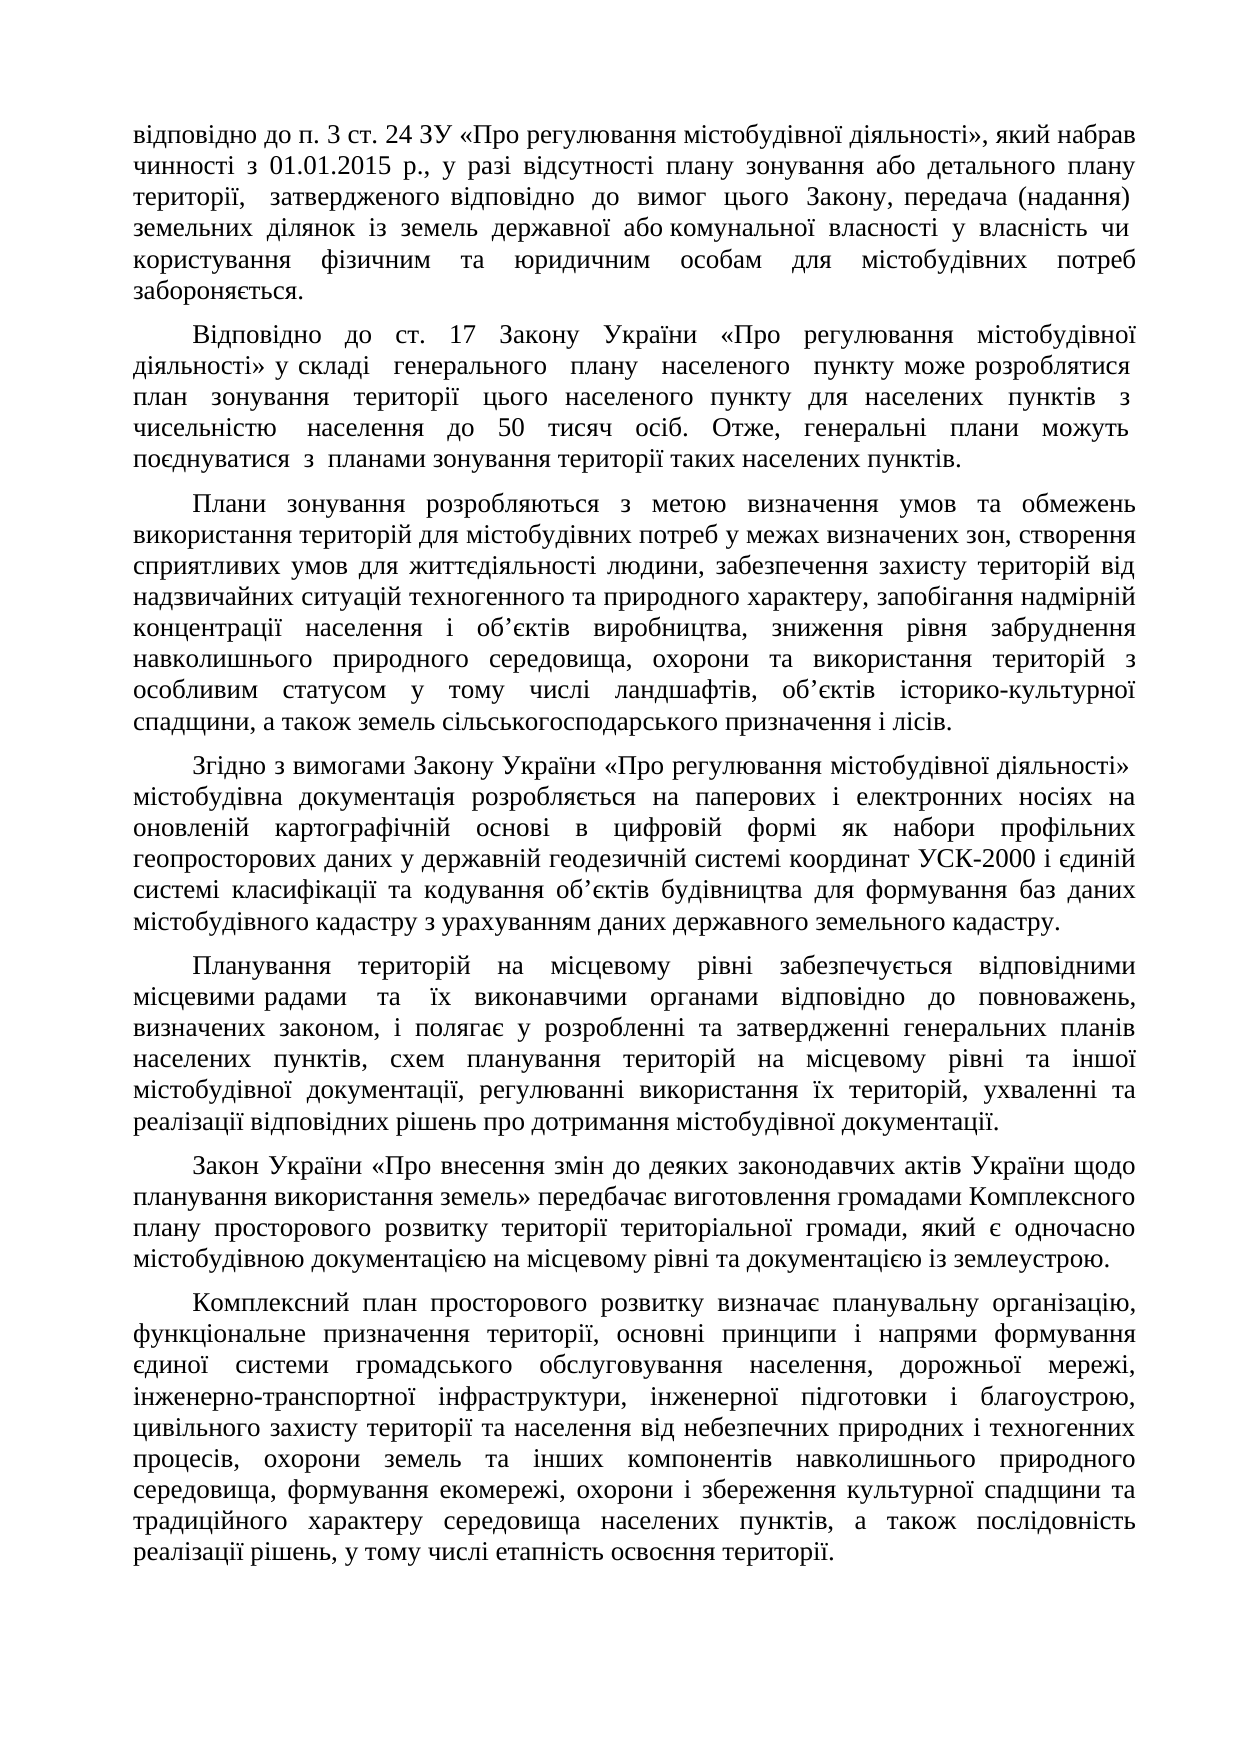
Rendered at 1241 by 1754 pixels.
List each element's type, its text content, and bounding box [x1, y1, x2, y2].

text Відповідно до ст. 17 Закону України «Про регулювання містобудівної діяльності» у складі генерального плану населеного пункту може розроблятися план зонування території цього населеного пункту для населених пунктів з чисельністю населення до 50 тисяч осіб. Отже, генеральні плани можуть поєднуватися з планами зонування території таких населених пунктів. [133, 318, 1137, 474]
text Планування територій на місцевому рівні забезпечується відповідними місцевими радами та їх виконавчими органами відповідно до повноважень, визначених законом, і полягає у розробленні та затвердженні генеральних планів населених пунктів, схем планування територій на місцевому рівні та іншої містобудівної документації, регулюванні використання їх територій, ухваленні та реалізації відповідних рішень про дотримання містобудівної документації. [133, 949, 1137, 1136]
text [133, 118, 1137, 305]
text Закон України «Про внесення змін до деяких законодавчих актів України щодо планування використання земель» передбачає виготовлення громадами Комплексного плану просторового розвитку території територіальної громади, який є одночасно містобудівною документацією на місцевому рівні та документацією із землеустрою. [133, 1149, 1137, 1273]
text Комплексний план просторового розвитку визначає планувальну організацію, функціональне призначення території, основні принципи і напрями формування єдиної системи громадського обслуговування населення, дорожньої мережі, інженерно-транспортної інфраструктури, інженерної підготовки і благоустрою, цивільного захисту території та населення від небезпечних природних і техногенних процесів, охорони земель та інших компонентів навколишнього природного середовища, формування екомережі, охорони і збереження культурної спадщини та традиційного характеру середовища населених пунктів, а також послідовність реалізації рішень, у тому числі етапність освоєння території. [133, 1286, 1137, 1567]
text Плани зонування розробляються з метою визначення умов та обмежень використання територій для містобудівних потреб у межах визначених зон, створення сприятливих умов для життєдіяльності людини, забезпечення захисту територій від надзвичайних ситуацій техногенного та природного характеру, запобігання надмірній концентрації населення і об’єктів виробництва, зниження рівня забруднення навколишнього природного середовища, охорони та використання територій з особливим статусом у тому числі ландшафтів, об’єктів історико-культурної спадщини, а також земель сільськогосподарського призначення і лісів. [133, 487, 1137, 736]
text Згідно з вимогами Закону України «Про регулювання містобудівної діяльності» містобудівна документація розробляється на паперових і електронних носіях на оновленій картографічній основі в цифровій формі як набори профільних геопросторових даних у державній геодезичній системі координат УСК-2000 і єдиній системі класифікації та кодування об’єктів будівництва для формування баз даних містобудівного кадастру з урахуванням даних державного земельного кадастру. [133, 749, 1137, 936]
